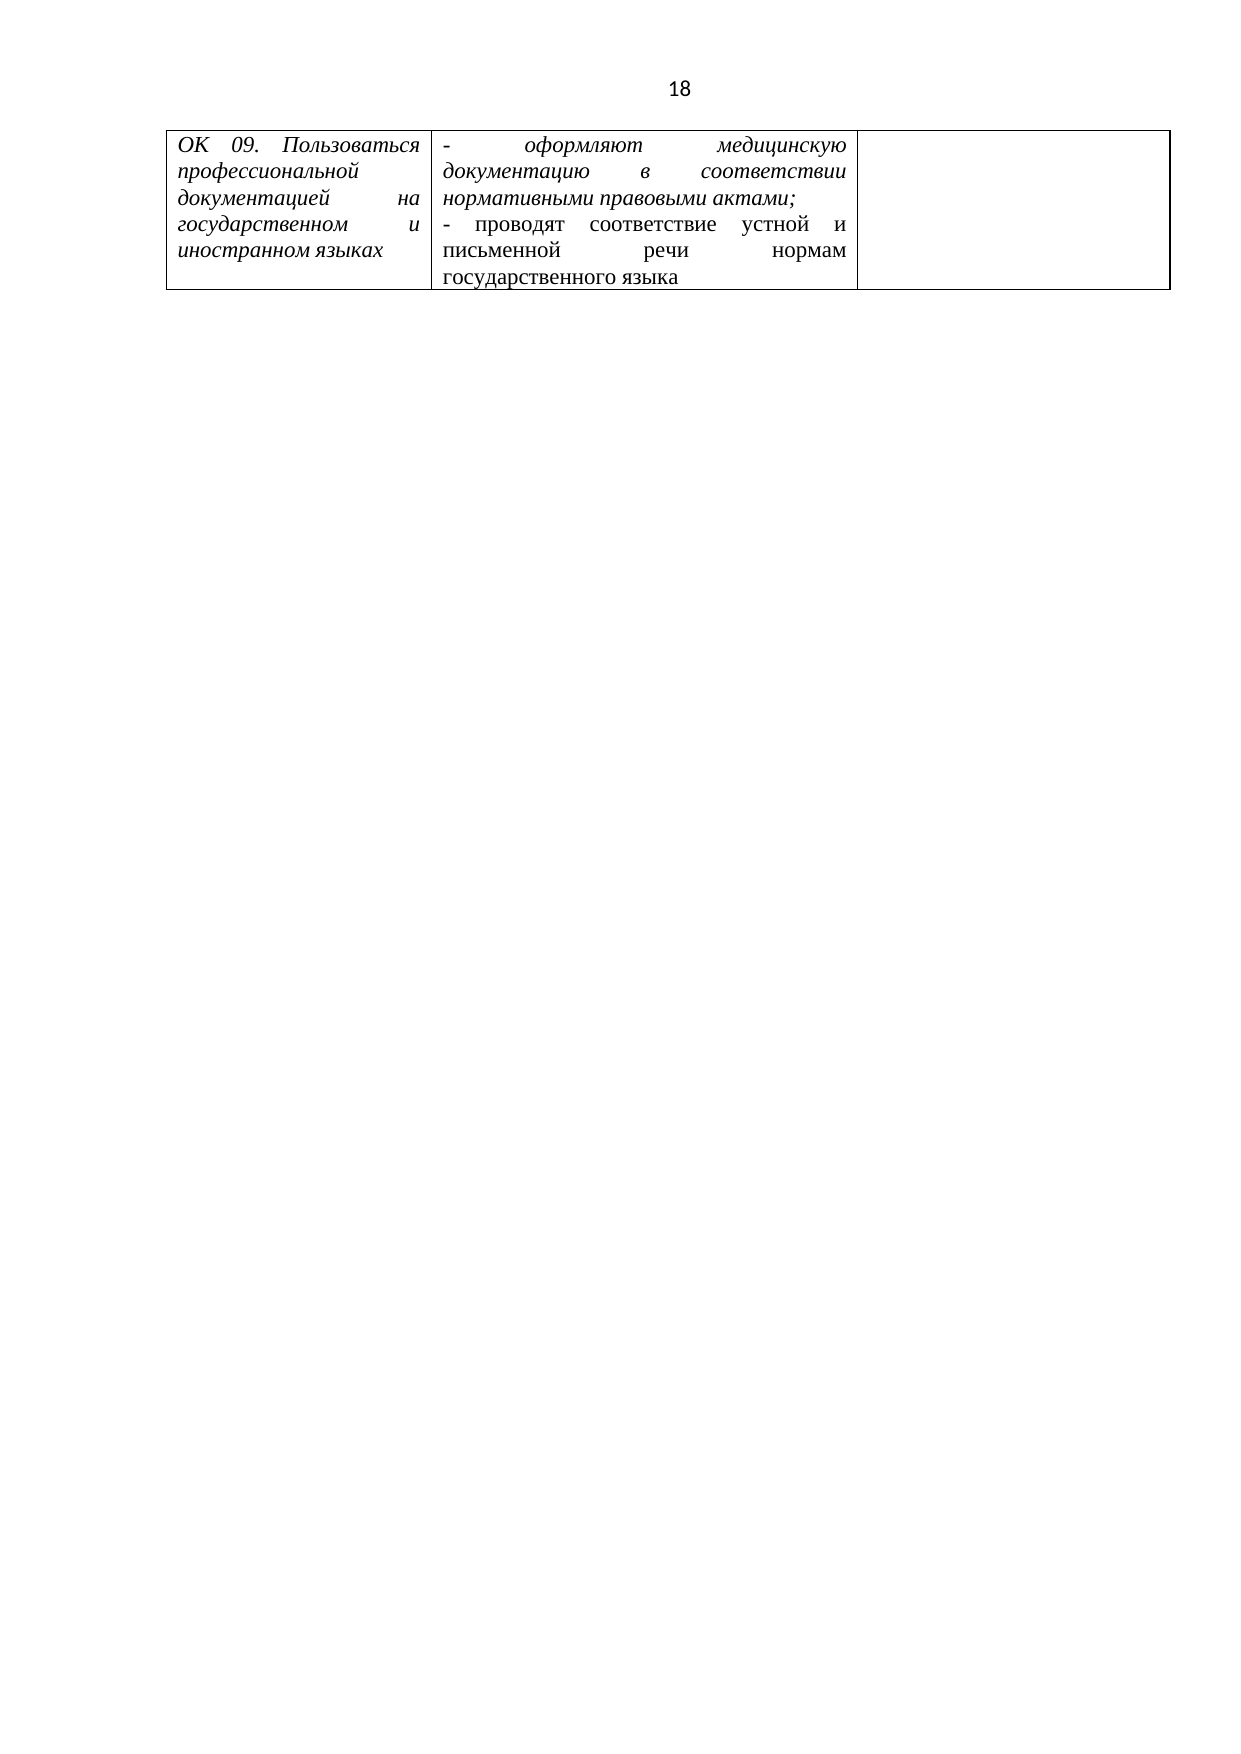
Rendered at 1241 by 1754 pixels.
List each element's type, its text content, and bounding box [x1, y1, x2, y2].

table_cell ОК 09. Пользоваться профессиональной документацией на государственном и иностранном языках [167, 131, 431, 289]
table_cell - оформляют медицинскую документацию в соответствии нормативными правовыми актами; - проводят соответствие устной и письменной речи нормам государственного языка [432, 131, 857, 289]
